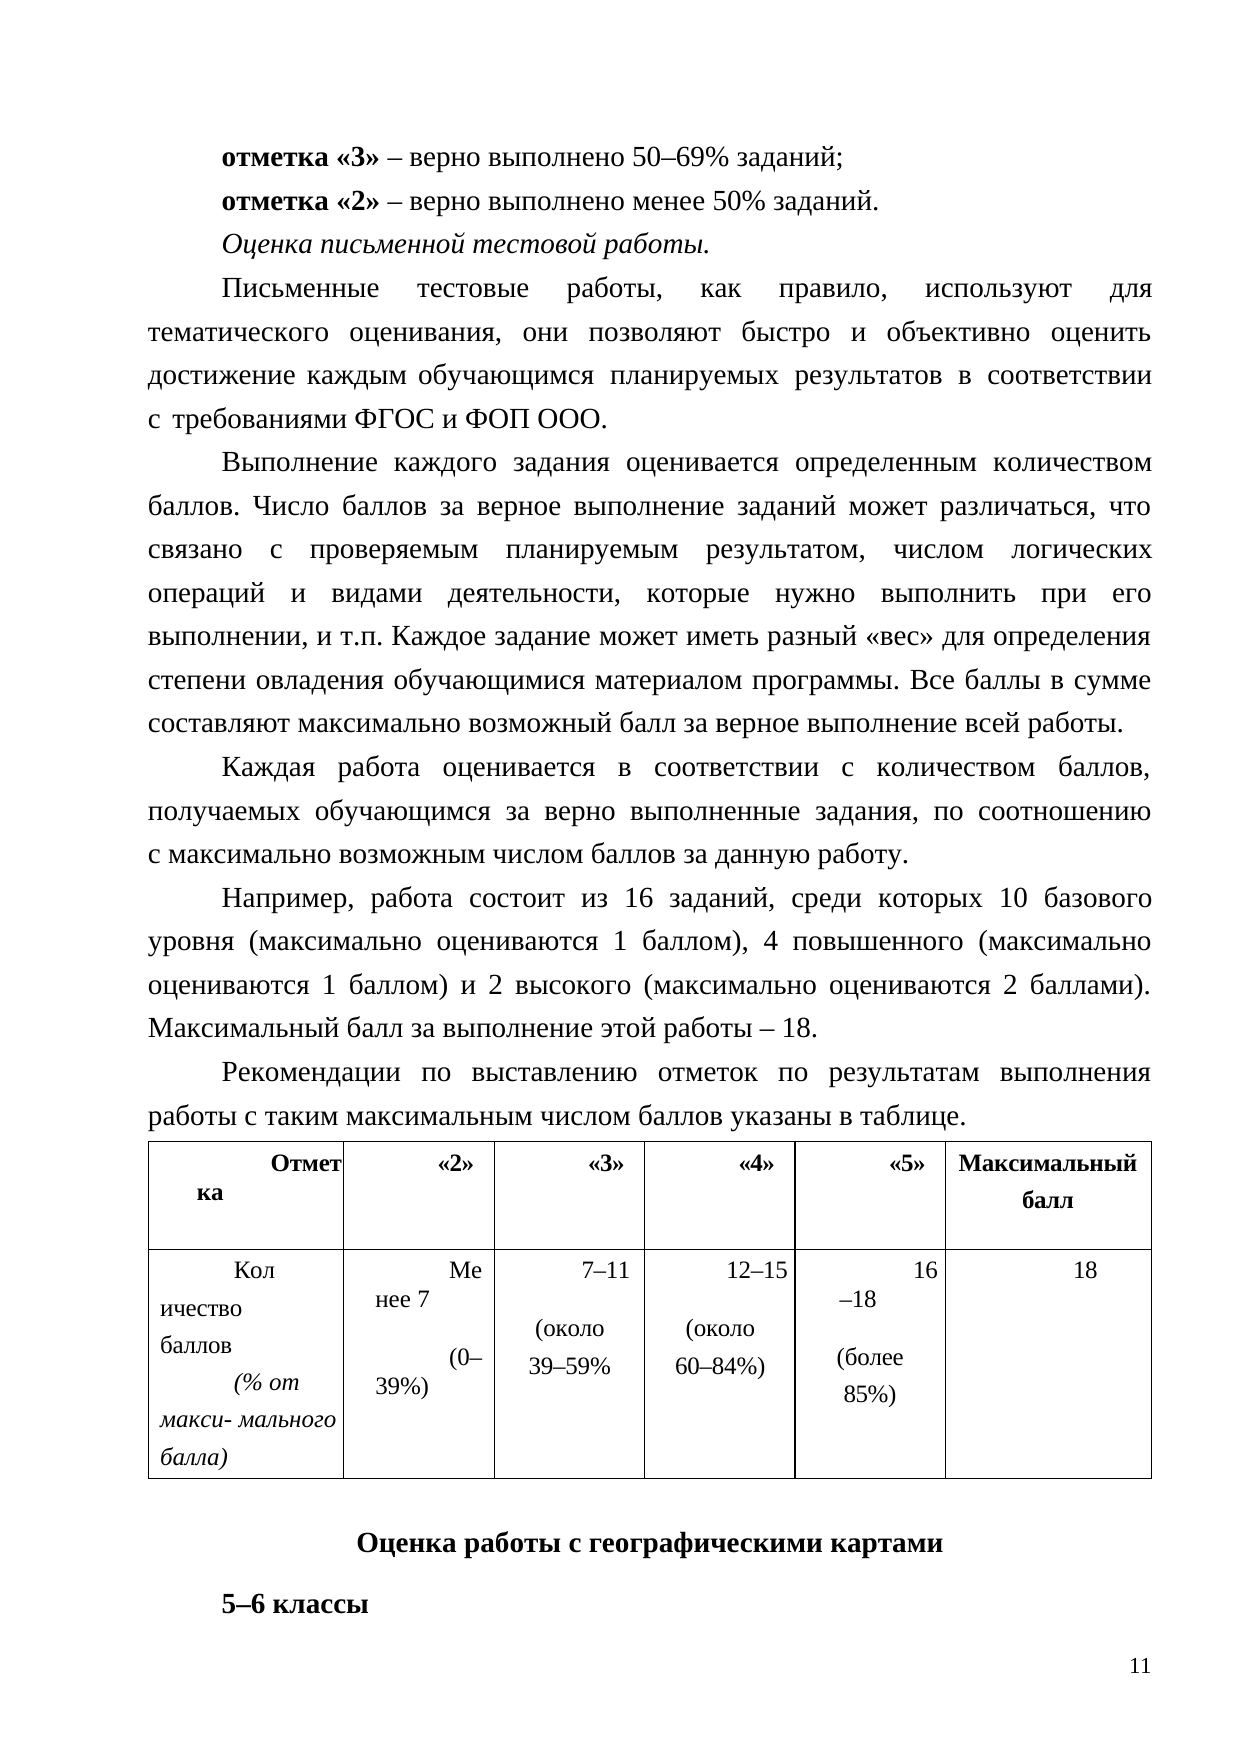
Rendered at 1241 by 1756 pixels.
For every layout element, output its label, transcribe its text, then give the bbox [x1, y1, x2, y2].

text Например, работа состоит из 16 заданий, среди которых 10 базового уровня (максимально оцениваются 1 баллом), 4 повышенного (максимально оцениваются 1 баллом) и 2 высокого (максимально оцениваются 2 баллами). Максимальный балл за выполнение этой работы – 18. [148, 880, 1152, 1044]
table_header Максимальный балл [946, 1142, 1151, 1249]
table_header «3» [495, 1142, 644, 1249]
table_cell 16–18 (более 85%) [796, 1250, 945, 1478]
table_cell 7–11 (около 39–59% [495, 1250, 644, 1478]
text Каждая работа оценивается в соответствии с количеством баллов, получаемых обучающимся за верно выполненные задания, по соотношению с максимально возможным числом баллов за данную работу. [148, 749, 1152, 870]
text Письменные тестовые работы, как правило, используют для тематического оценивания, они позволяют быстро и объективно оценить достижение каждым обучающимся планируемых результатов в соответствии с требованиями ФГОС и ФОП ООО. [148, 270, 1152, 434]
table_cell 12–15 (около 60–84%) [645, 1250, 794, 1478]
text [221, 139, 949, 260]
table_cell 18 [946, 1250, 1151, 1478]
table_header «2» [344, 1142, 494, 1249]
table_cell Менее 7 (0–39%) [344, 1250, 494, 1478]
table_header Отметка [149, 1142, 343, 1249]
table_header «4» [645, 1142, 794, 1249]
text Рекомендации по выставлению отметок по результатам выполнения работы с таким максимальным числом баллов указаны в таблице. [148, 1054, 1152, 1131]
table_header «5» [796, 1142, 945, 1249]
table_cell Количество баллов (% от макси- мального балла) [149, 1250, 343, 1478]
subtitle Оценка работы с географическими картами 5–6 классы [221, 1497, 949, 1620]
text Выполнение каждого задания оценивается определенным количеством баллов. Число баллов за верное выполнение заданий может различаться, что связано с проверяемым планируемым результатом, числом логических операций и видами деятельности, которые нужно выполнить при его выполнении, и т.п. Каждое задание может иметь разный «вес» для определения степени овладения обучающимися материалом программы. Все баллы в сумме составляют максимально возможный балл за верное выполнение всей работы. [148, 444, 1153, 739]
